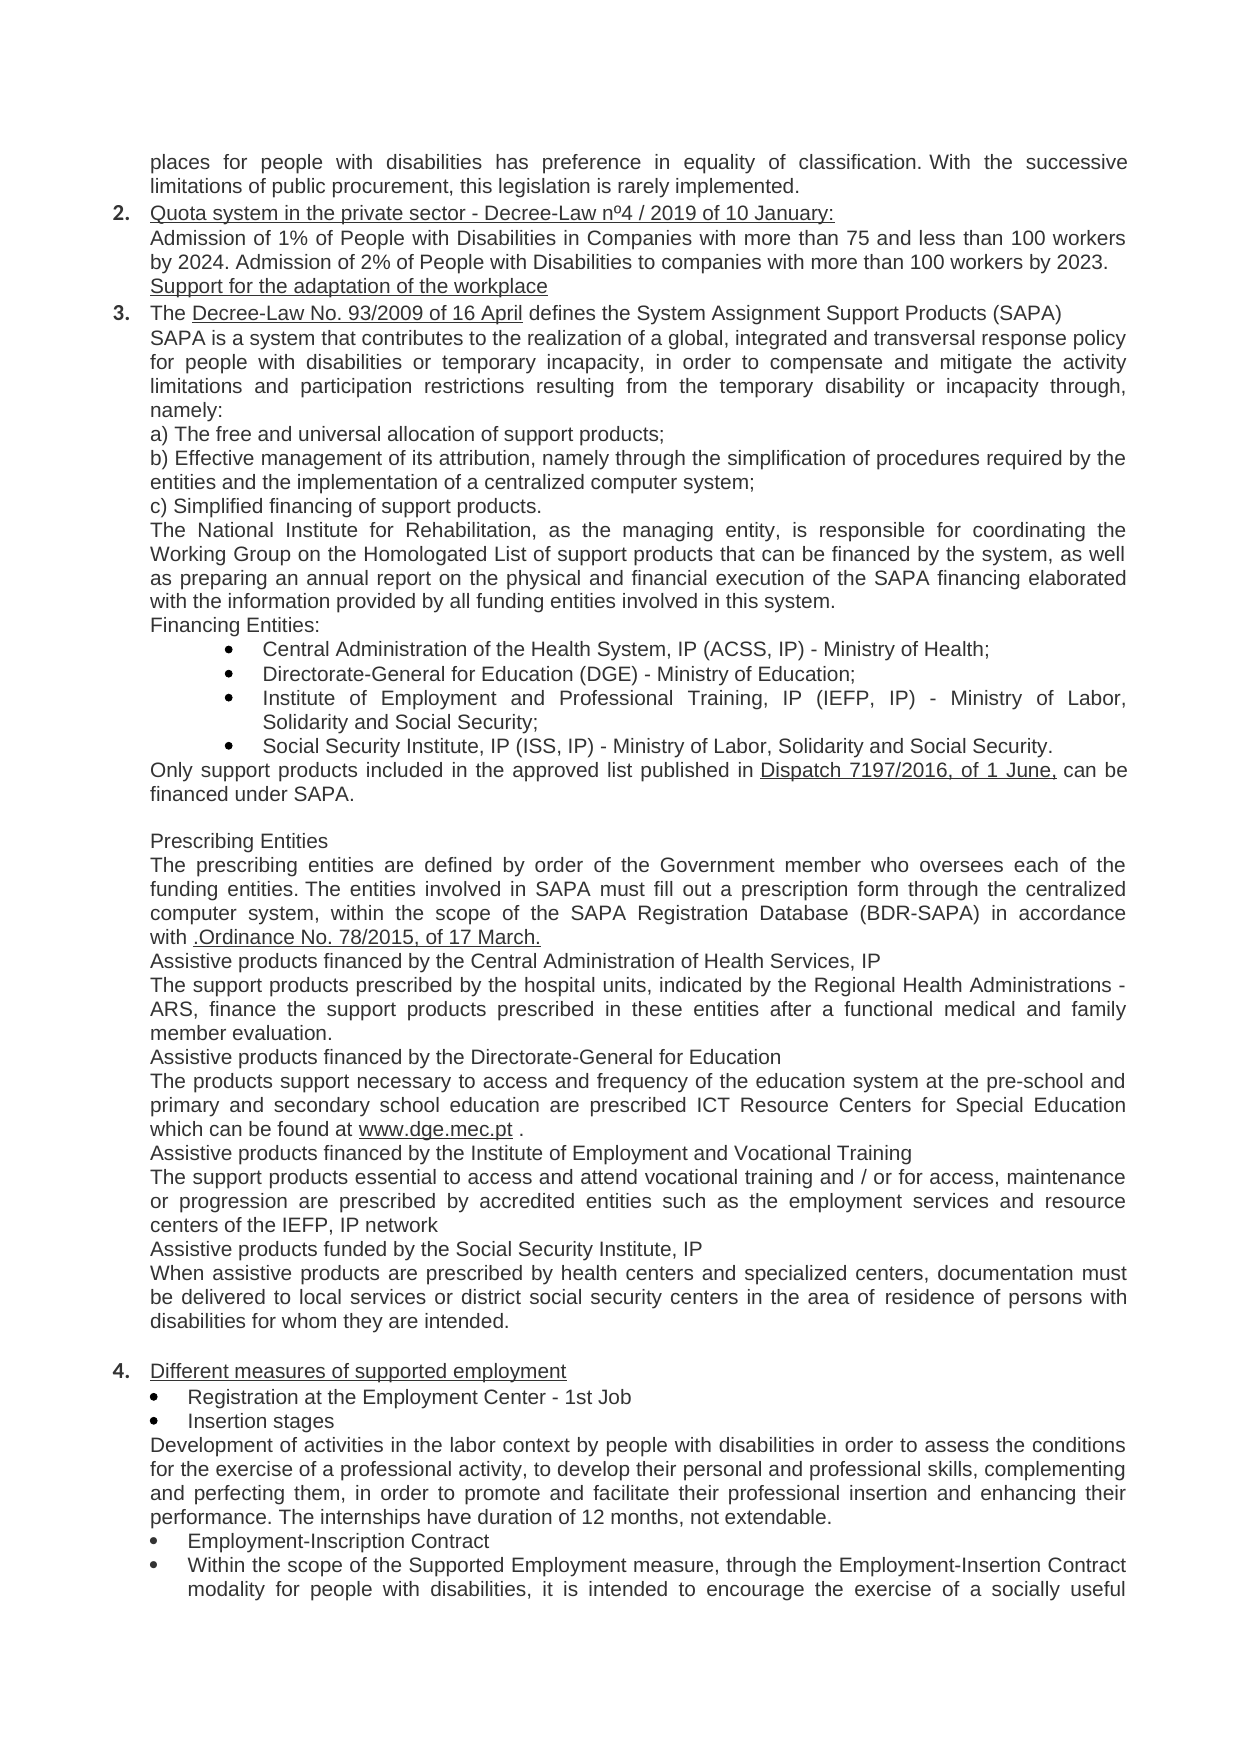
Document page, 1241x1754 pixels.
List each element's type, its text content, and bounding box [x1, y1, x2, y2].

text b) Effective management of its attribution, namely through the simplification of procedures required by the entities and the implementation of a centralized computer system; [150, 446, 1128, 493]
list Employment-Inscription Contract [150, 1528, 1128, 1552]
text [150, 150, 1128, 198]
text The support products prescribed by the hospital units, indicated by the Regional Health Administrations - ARS, finance the support products prescribed in these entities after a functional medical and family member evaluation. [150, 973, 1128, 1045]
list Directorate-General for Education (DGE) - Ministry of Education; [225, 661, 1128, 685]
text Only support products included in the approved list published in Dispatch 7197/2016, of 1 June, can be financed under SAPA. [150, 757, 1128, 805]
text Prescribing Entities [150, 829, 1128, 853]
list Quota system in the private sector - Decree-Law nº4 / 2019 of 10 January: [112, 198, 1128, 226]
text Financing Entities: [150, 613, 1128, 637]
text a) The free and universal allocation of support products; [150, 422, 1128, 446]
text Assistive products financed by the Institute of Employment and Vocational Training [150, 1141, 1128, 1165]
text Development of activities in the labor context by people with disabilities in order to assess the conditions for the exercise of a professional activity, to develop their personal and professional skills, complementing and perfecting them, in order to promote and facilitate their professional insertion and enhancing their performance. The internships have duration of 12 months, not extendable. [150, 1433, 1128, 1528]
text The products support necessary to access and frequency of the education system at the pre-school and primary and secondary school education are prescribed ICT Resource Centers for Special Education which can be found at www.dge.mec.pt . [150, 1069, 1128, 1141]
text The support products essential to access and attend vocational training and / or for access, maintenance or progression are prescribed by accredited entities such as the employment services and resource centers of the IEFP, IP network [150, 1165, 1128, 1237]
text Admission of 1% of People with Disabilities in Companies with more than 75 and less than 100 workers by 2024. Admission of 2% of People with Disabilities to companies with more than 100 workers by 2023. [150, 226, 1128, 274]
text The prescribing entities are defined by order of the Government member who oversees each of the funding entities. The entities involved in SAPA must fill out a prescription form through the centralized computer system, within the scope of the SAPA Registration Database (BDR-SAPA) in accordance with .Ordinance No. 78/2015, of 17 March. [150, 853, 1128, 949]
list Social Security Institute, IP (ISS, IP) - Ministry of Labor, Solidarity and Social Security. [225, 733, 1128, 757]
text Assistive products financed by the Directorate-General for Education [150, 1045, 1128, 1069]
text Assistive products funded by the Social Security Institute, IP [150, 1237, 1128, 1261]
list Institute of Employment and Professional Training, IP (IEFP, IP) - Ministry of Labor, Solidarity and Social Security; [225, 685, 1128, 733]
text Support for the adaptation of the workplace [150, 274, 1128, 298]
list Different measures of supported employment [112, 1356, 1128, 1384]
text Assistive products financed by the Central Administration of Health Services, IP [150, 949, 1128, 973]
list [150, 1552, 1128, 1601]
list Registration at the Employment Center - 1st Job [150, 1384, 1128, 1408]
text SAPA is a system that contributes to the realization of a global, integrated and transversal response policy for people with disabilities or temporary incapacity, in order to compensate and mitigate the activity limitations and participation restrictions resulting from the temporary disability or incapacity through, namely: [150, 326, 1128, 422]
text c) Simplified financing of support products. [150, 493, 1128, 517]
text The National Institute for Rehabilitation, as the managing entity, is responsible for coordinating the Working Group on the Homologated List of support products that can be financed by the system, as well as preparing an annual report on the physical and financial execution of the SAPA financing elaborated with the information provided by all funding entities involved in this system. [150, 517, 1128, 613]
text When assistive products are prescribed by health centers and specialized centers, documentation must be delivered to local services or district social security centers in the area of ​​residence of persons with disabilities for whom they are intended. [150, 1261, 1128, 1332]
list The Decree-Law No. 93/2009 of 16 April defines the System Assignment Support Products (SAPA) [112, 298, 1128, 326]
list Central Administration of the Health System, IP (ACSS, IP) - Ministry of Health; [225, 637, 1128, 661]
list Insertion stages [150, 1408, 1128, 1433]
